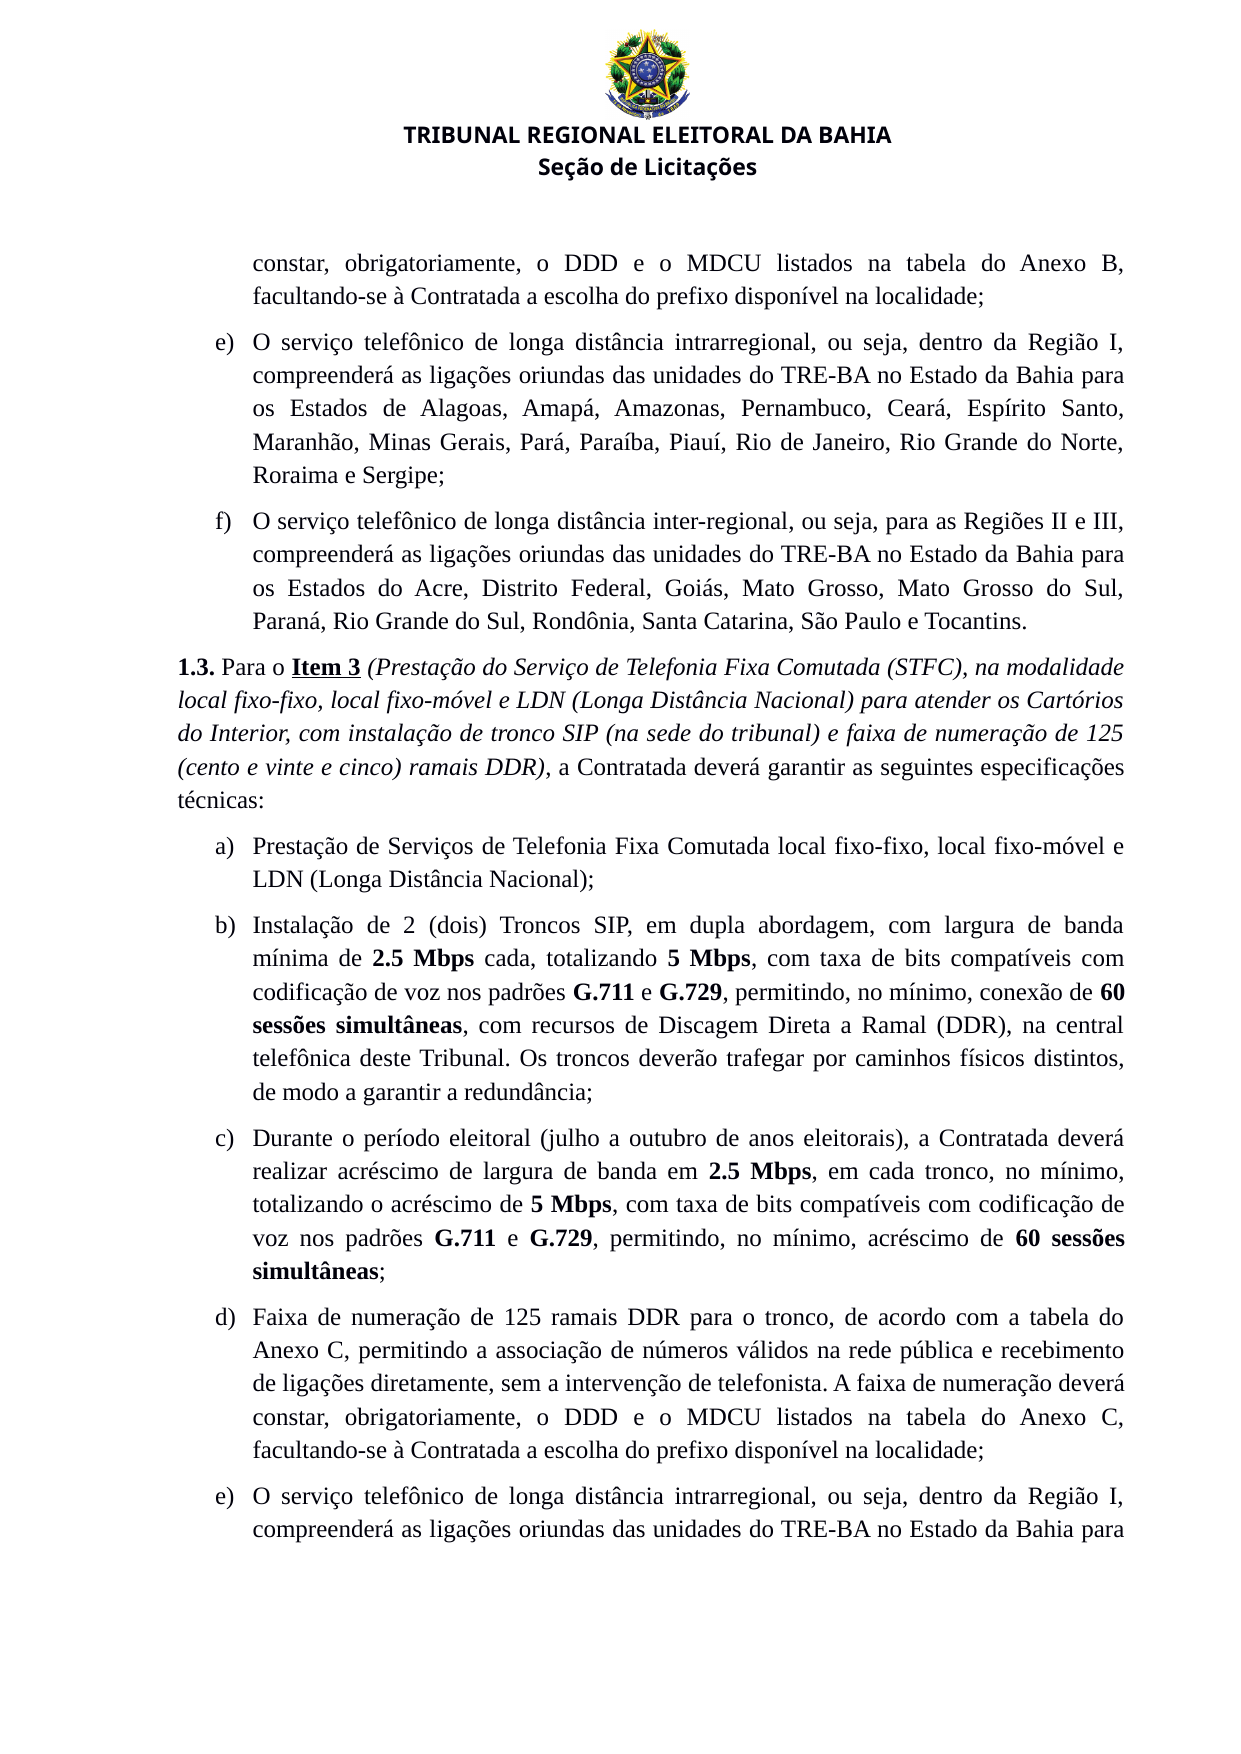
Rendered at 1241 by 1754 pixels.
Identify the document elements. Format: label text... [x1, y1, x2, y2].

list Durante o período eleitoral (julho a outubro de anos eleitorais), a Contratada deverá realizar acréscimo de largura de banda em 2.5 Mbps, em cada tronco, no mínimo, totalizando o acréscimo de 5 Mbps, com taxa de bits compatíveis com codificação de voz nos padrões G.711 e G.729, permitindo, no mínimo, acréscimo de 60 sessões simultâneas; [215, 1119, 1125, 1286]
list Instalação de 2 (dois) Troncos SIP, em dupla abordagem, com largura de banda mínima de 2.5 Mbps cada, totalizando 5 Mbps, com taxa de bits compatíveis com codificação de voz nos padrões G.711 e G.729, permitindo, no mínimo, conexão de 60 sessões simultâneas, com recursos de Discagem Direta a Ramal (DDR), na central telefônica deste Tribunal. Os troncos deverão trafegar por caminhos físicos distintos, de modo a garantir a redundância; [215, 907, 1125, 1107]
text 1.3. Para o Item 3 (Prestação do Serviço de Telefonia Fixa Comutada (STFC), na modalidade local fixo-fixo, local fixo-móvel e LDN (Longa Distância Nacional) para atender os Cartórios do Interior, com instalação de tronco SIP (na sede do tribunal) e faixa de numeração de 125 (cento e vinte e cinco) ramais DDR), a Contratada deverá garantir as seguintes especificações técnicas: [177, 648, 1125, 815]
list Faixa de numeração de 125 ramais DDR para o tronco, de acordo com a tabela do Anexo C, permitindo a associação de números válidos na rede pública e recebimento de ligações diretamente, sem a intervenção de telefonista. A faixa de numeração deverá constar, obrigatoriamente, o DDD e o MDCU listados na tabela do Anexo C, facultando-se à Contratada a escolha do prefixo disponível na localidade; [215, 1298, 1125, 1465]
list Prestação de Serviços de Telefonia Fixa Comutada local fixo-fixo, local fixo-móvel e LDN (Longa Distância Nacional); [215, 828, 1125, 894]
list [215, 244, 1125, 311]
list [215, 1478, 1125, 1544]
list O serviço telefônico de longa distância inter-regional, ou seja, para as Regiões II e III, compreenderá as ligações oriundas das unidades do TRE-BA no Estado da Bahia para os Estados do Acre, Distrito Federal, Goiás, Mato Grosso, Mato Grosso do Sul, Paraná, Rio Grande do Sul, Rondônia, Santa Catarina, São Paulo e Tocantins. [215, 503, 1125, 636]
